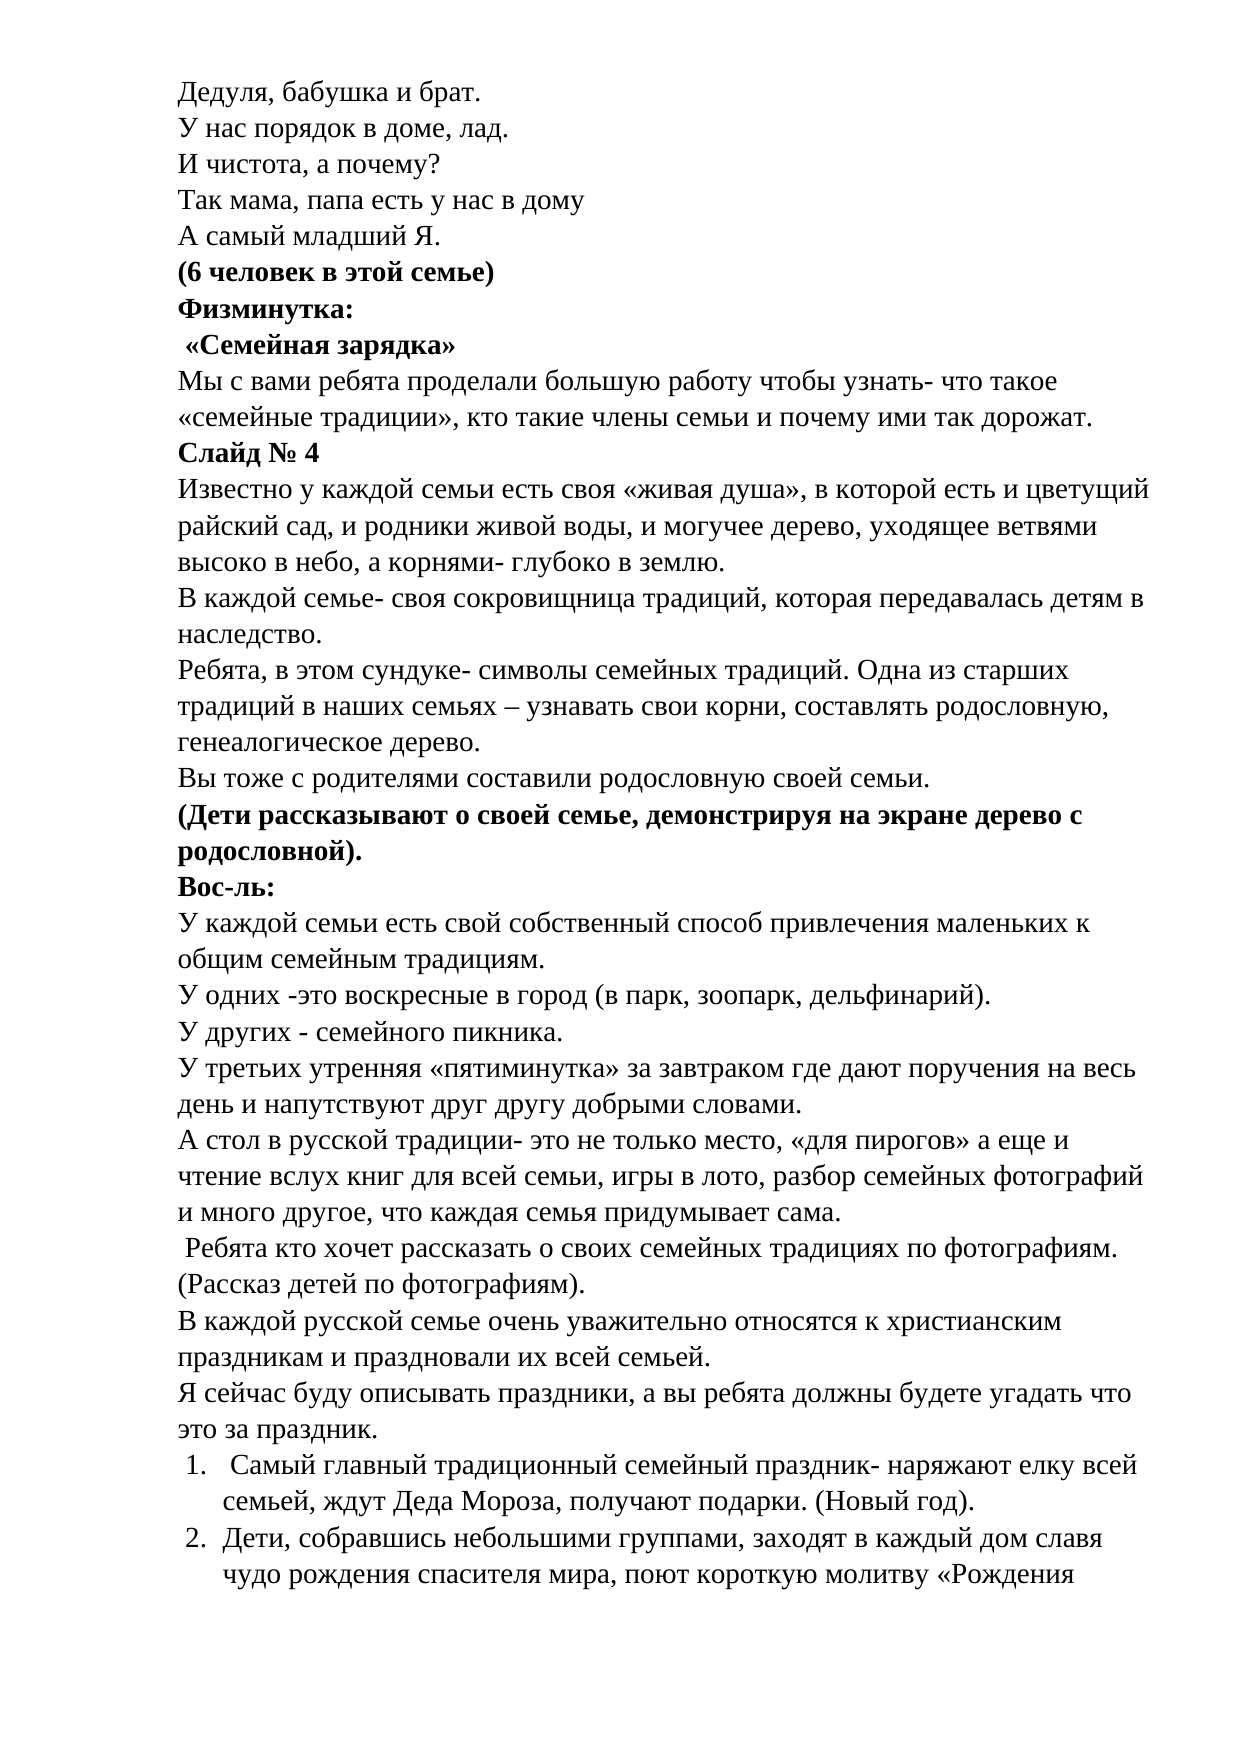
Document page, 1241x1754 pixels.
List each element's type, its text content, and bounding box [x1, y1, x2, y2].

text Ребята кто хочет рассказать о своих семейных традициях по фотографиям. (Рассказ детей по фотографиям). [177, 1231, 1152, 1300]
text У каждой семьи есть свой собственный способ привлечения маленьких к общим семейным традициям. [177, 905, 1152, 975]
text Слайд № 4 [177, 435, 1152, 469]
text Я сейчас буду описывать праздники, а вы ребята должны будете угадать что это за праздник. [177, 1375, 1152, 1445]
text Дедуля, бабушка и брат. [177, 74, 1152, 107]
text Мы с вами ребята проделали большую работу чтобы узнать- что такое «семейные традиции», кто такие члены семьи и почему ими так дорожат. [177, 363, 1152, 433]
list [185, 1520, 1152, 1589]
text «Семейная зарядка» [177, 327, 1152, 360]
text А стол в русской традиции- это не только место, «для пирогов» а еще и чтение вслух книг для всей семьи, игры в лото, разбор семейных фотографий и много другое, что каждая семья придумывает сама. [177, 1122, 1152, 1228]
text Так мама, папа есть у нас в дому [177, 182, 1152, 216]
text Вос-ль: [177, 869, 1152, 903]
text У других - семейного пикника. [177, 1014, 1152, 1047]
text В каждой русской семье очень уважительно относятся к христианским праздникам и праздновали их всей семьей. [177, 1303, 1152, 1372]
text Вы тоже с родителями составили родословную своей семьи. [177, 761, 1152, 794]
text И чистота, а почему? [177, 146, 1152, 180]
text Известно у каждой семьи есть своя «живая душа», в которой есть и цветущий райский сад, и родники живой воды, и могучее дерево, уходящее ветвями высоко в небо, а корнями- глубоко в землю. [177, 471, 1152, 577]
text А самый младший Я. [177, 218, 1152, 252]
text Ребята, в этом сундуке- символы семейных традиций. Одна из старших традиций в наших семьях – узнавать свои корни, составлять родословную, генеалогическое дерево. [177, 652, 1152, 758]
text В каждой семье- своя сокровищница традиций, которая передавалась детям в наследство. [177, 580, 1152, 649]
text У одних -это воскресные в город (в парк, зоопарк, дельфинарий). [177, 977, 1152, 1011]
list Самый главный традиционный семейный праздник- наряжают елку всей семьей, ждут Деда Мороза, получают подарки. (Новый год). [185, 1447, 1152, 1517]
text У нас порядок в доме, лад. [177, 110, 1152, 143]
text (Дети рассказывают о своей семье, демонстрируя на экране дерево с родословной). [177, 797, 1152, 866]
text (6 человек в этой семье) [177, 254, 1152, 288]
text У третьих утренняя «пятиминутка» за завтраком где дают поручения на весь день и напутствуют друг другу добрыми словами. [177, 1050, 1152, 1119]
text Физминутка: [177, 291, 1152, 324]
